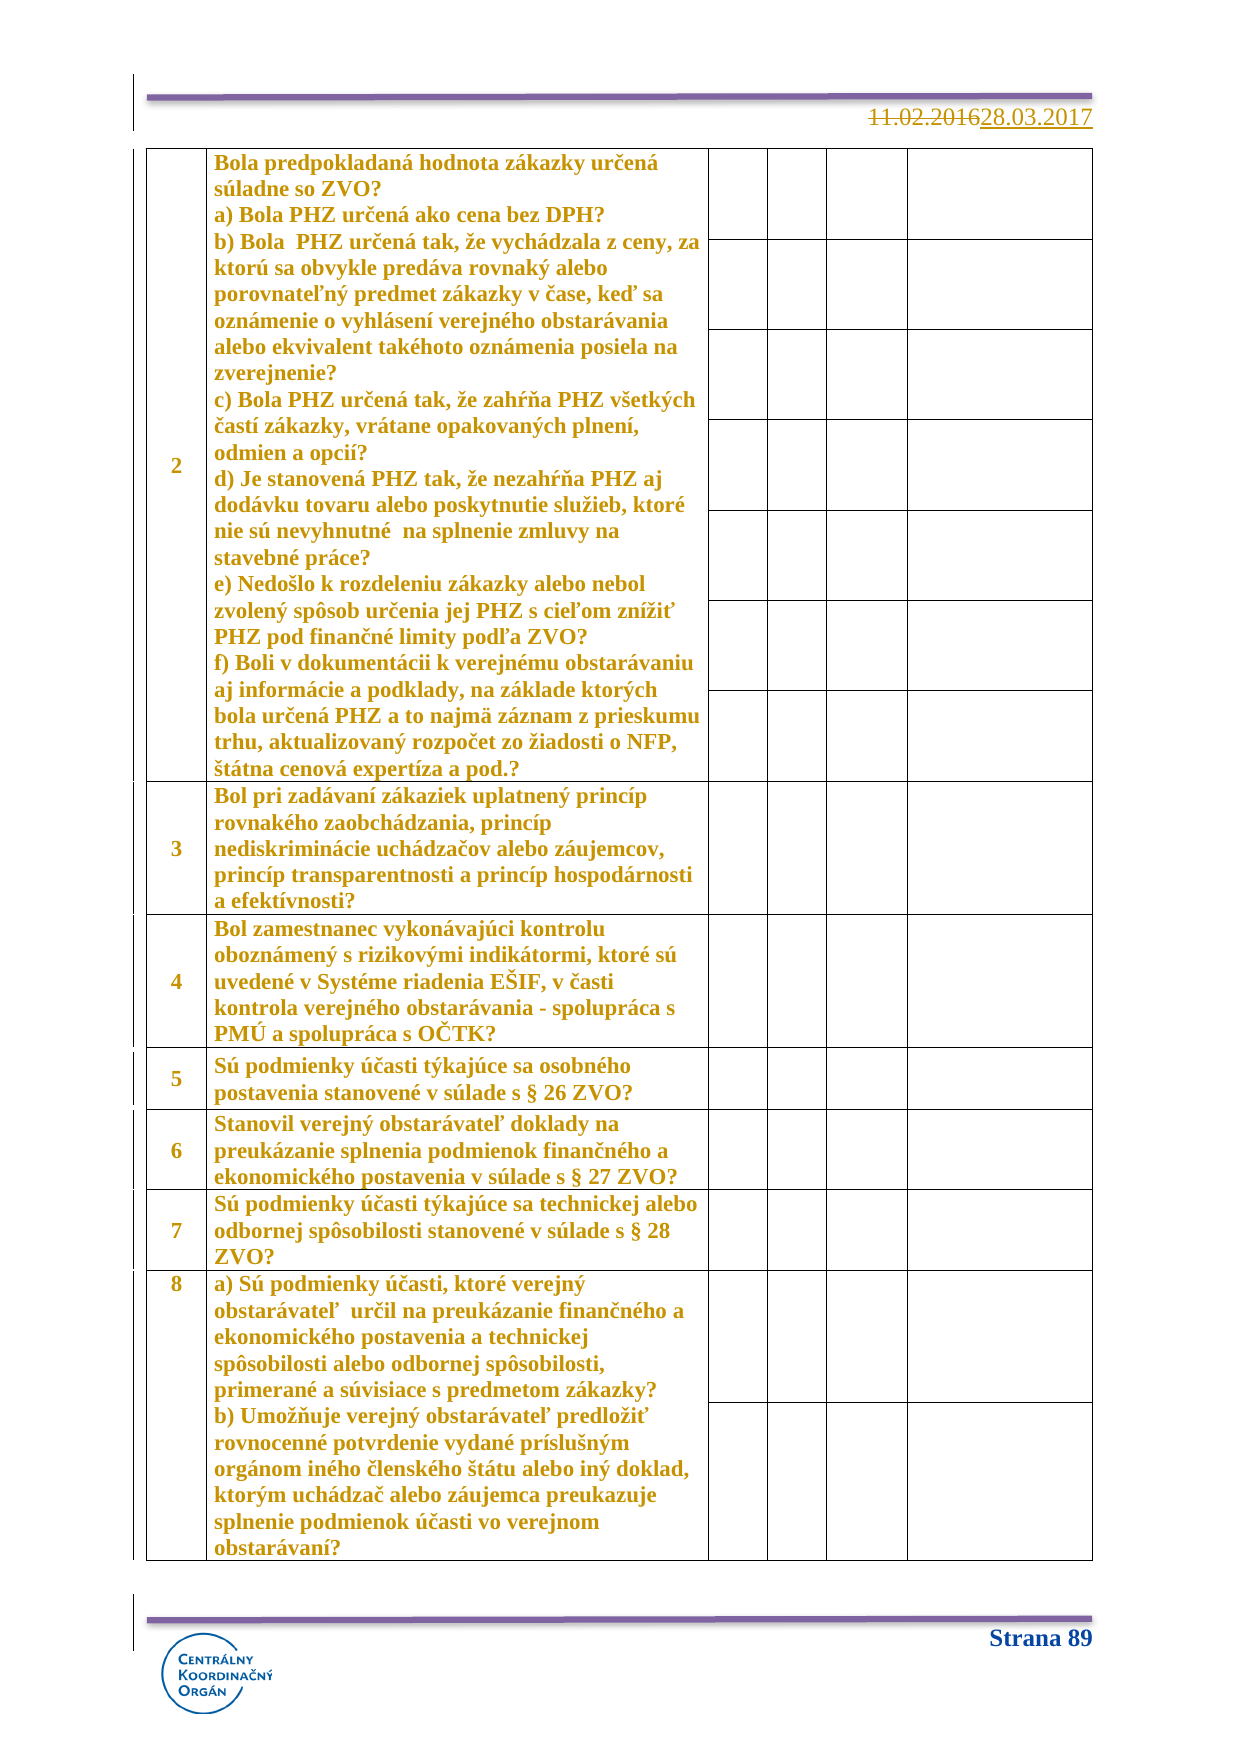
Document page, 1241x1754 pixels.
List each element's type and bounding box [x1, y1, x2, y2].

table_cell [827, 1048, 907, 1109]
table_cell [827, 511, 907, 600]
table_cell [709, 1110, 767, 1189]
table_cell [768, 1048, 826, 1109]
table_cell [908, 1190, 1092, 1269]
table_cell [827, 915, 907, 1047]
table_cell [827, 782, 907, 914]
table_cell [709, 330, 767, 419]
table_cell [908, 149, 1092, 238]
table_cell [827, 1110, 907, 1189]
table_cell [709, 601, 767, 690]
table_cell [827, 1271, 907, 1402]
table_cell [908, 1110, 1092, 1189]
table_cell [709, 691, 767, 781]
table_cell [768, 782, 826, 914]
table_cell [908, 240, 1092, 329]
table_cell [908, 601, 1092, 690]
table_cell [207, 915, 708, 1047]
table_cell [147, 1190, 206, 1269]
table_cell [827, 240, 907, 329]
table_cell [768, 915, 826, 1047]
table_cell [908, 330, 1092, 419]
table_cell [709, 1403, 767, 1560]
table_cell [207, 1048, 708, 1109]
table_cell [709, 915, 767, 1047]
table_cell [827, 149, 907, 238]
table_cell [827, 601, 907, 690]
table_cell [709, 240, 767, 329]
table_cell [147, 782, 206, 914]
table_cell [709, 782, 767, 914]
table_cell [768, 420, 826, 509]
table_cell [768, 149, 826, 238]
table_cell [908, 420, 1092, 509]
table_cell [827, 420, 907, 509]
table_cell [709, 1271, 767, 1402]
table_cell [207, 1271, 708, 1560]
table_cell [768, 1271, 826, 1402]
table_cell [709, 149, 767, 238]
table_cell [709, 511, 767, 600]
picture [159, 1631, 272, 1713]
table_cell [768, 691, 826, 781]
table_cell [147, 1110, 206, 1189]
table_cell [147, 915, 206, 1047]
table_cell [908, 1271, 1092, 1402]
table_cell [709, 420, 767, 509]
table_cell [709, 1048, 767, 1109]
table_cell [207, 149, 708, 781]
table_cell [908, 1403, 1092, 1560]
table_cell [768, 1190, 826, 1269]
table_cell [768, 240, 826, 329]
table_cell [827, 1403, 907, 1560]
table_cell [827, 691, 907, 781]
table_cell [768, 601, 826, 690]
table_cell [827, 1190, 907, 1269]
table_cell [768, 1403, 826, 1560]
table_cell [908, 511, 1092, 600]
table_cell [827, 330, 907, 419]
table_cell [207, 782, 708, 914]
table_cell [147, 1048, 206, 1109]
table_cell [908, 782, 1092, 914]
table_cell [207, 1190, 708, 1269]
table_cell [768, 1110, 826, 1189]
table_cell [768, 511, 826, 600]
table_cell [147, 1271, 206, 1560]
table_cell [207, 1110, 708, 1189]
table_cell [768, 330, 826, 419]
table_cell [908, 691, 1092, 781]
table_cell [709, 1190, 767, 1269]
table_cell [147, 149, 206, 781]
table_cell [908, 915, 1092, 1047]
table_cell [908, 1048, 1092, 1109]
